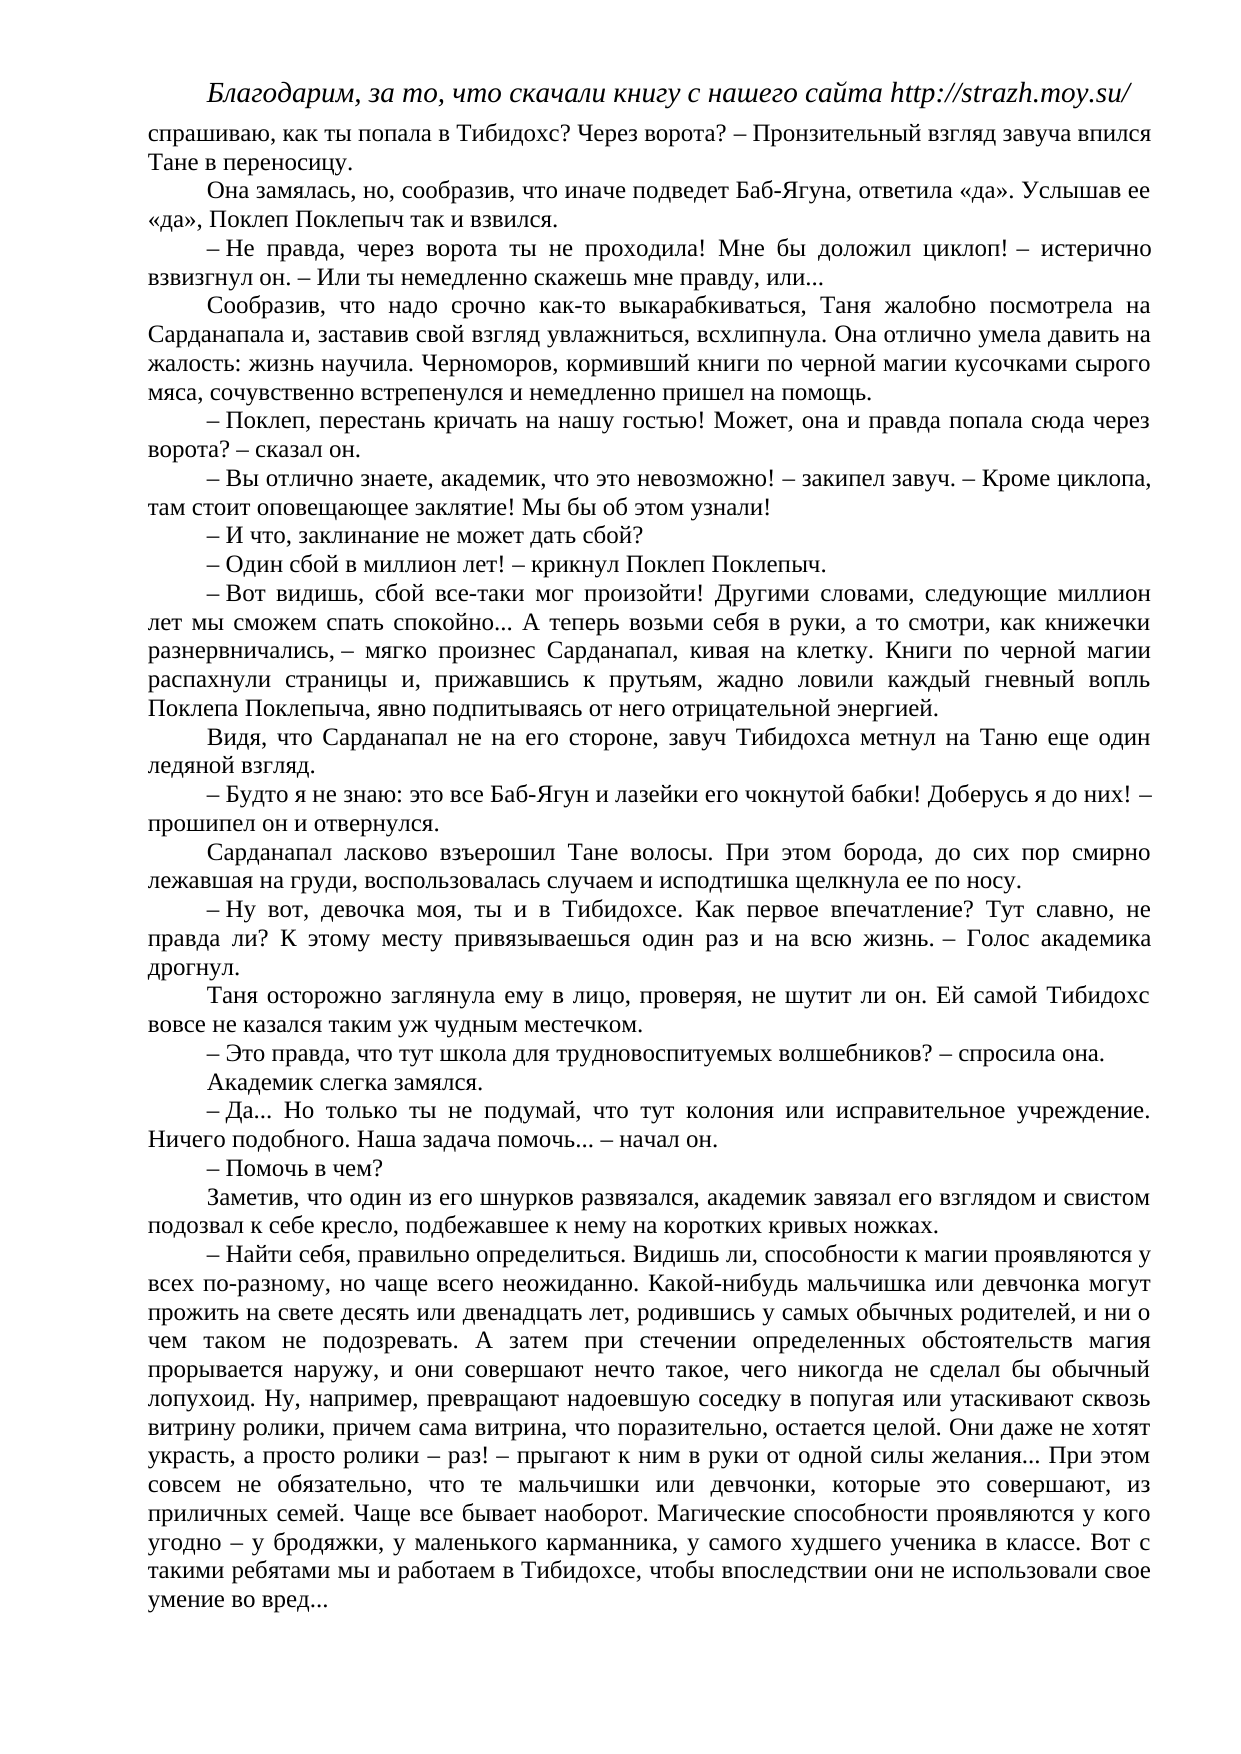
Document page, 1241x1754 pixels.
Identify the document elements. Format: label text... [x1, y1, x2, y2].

text – Не правда, через ворота ты не проходила! Мне бы доложил циклоп! – истерично взвизгнул он. – Или ты немедленно скажешь мне правду, или... [148, 233, 1152, 291]
text – Будто я не знаю: это все Баб-Ягун и лазейки его чокнутой бабки! Доберусь я до них! – прошипел он и отвернулся. [148, 779, 1152, 837]
text Таня осторожно заглянула ему в лицо, проверяя, не шутит ли он. Ей самой Тибидохс вовсе не казался таким уж чудным местечком. [148, 981, 1152, 1038]
text – И что, заклинание не может дать сбой? [148, 521, 1152, 549]
text Сарданапал ласково взъерошил Тане волосы. При этом борода, до сих пор смирно лежавшая на груди, воспользовалась случаем и исподтишка щелкнула ее по носу. [148, 837, 1152, 894]
text – Вот видишь, сбой все-таки мог произойти! Другими словами, следующие миллион лет мы сможем спать спокойно... А теперь возьми себя в руки, а то смотри, как книжечки разнервничались, – мягко произнес Сарданапал, кивая на клетку. Книги по черной магии распахнули страницы и, прижавшись к прутьям, жадно ловили каждый гневный вопль Поклепа Поклепыча, явно подпитываясь от него отрицательной энергией. [148, 578, 1152, 722]
text Заметив, что один из его шнурков развязался, академик завязал его взглядом и свистом подозвал к себе кресло, подбежавшее к нему на коротких кривых ножках. [148, 1182, 1152, 1239]
text – Поклеп, перестань кричать на нашу гостью! Может, она и правда попала сюда через ворота? – сказал он. [148, 406, 1152, 463]
text Видя, что Сарданапал не на его стороне, завуч Тибидохса метнул на Таню еще один ледяной взгляд. [148, 722, 1152, 779]
text – Помочь в чем? [148, 1153, 1152, 1182]
text – Один сбой в миллион лет! – крикнул Поклеп Поклепыч. [148, 549, 1152, 578]
text Академик слегка замялся. [148, 1067, 1152, 1096]
text – Найти себя, правильно определиться. Видишь ли, способности к магии проявляются у всех по-разному, но чаще всего неожиданно. Какой-нибудь мальчишка или девчонка могут прожить на свете десять или двенадцать лет, родившись у самых обычных родителей, и ни о чем таком не подозревать. А затем при стечении определенных обстоятельств магия прорывается наружу, и они совершают нечто такое, чего никогда не сделал бы обычный лопухоид. Ну, например, превращают надоевшую соседку в попугая или утаскивают сквозь витрину ролики, причем сама витрина, что поразительно, остается целой. Они даже не хотят украсть, а просто ролики – раз! – прыгают к ним в руки от одной силы желания... При этом совсем не обязательно, что те мальчишки или девчонки, которые это совершают, из приличных семей. Чаще все бывает наоборот. Магические способности проявляются у кого угодно – у бродяжки, у маленького карманника, у самого худшего ученика в классе. Вот с такими ребятами мы и работаем в Тибидохсе, чтобы впоследствии они не использовали свое умение во вред... [148, 1239, 1152, 1613]
text Она замялась, но, сообразив, что иначе подведет Баб-Ягуна, ответила «да». Услышав ее «да», Поклеп Поклепыч так и взвился. [148, 176, 1152, 233]
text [148, 118, 1152, 176]
text – Да... Но только ты не подумай, что тут колония или исправительное учреждение. Ничего подобного. Наша задача помочь... – начал он. [148, 1096, 1152, 1153]
text – Вы отлично знаете, академик, что это невозможно! – закипел завуч. – Кроме циклопа, там стоит оповещающее заклятие! Мы бы об этом узнали! [148, 463, 1152, 521]
text – Ну вот, девочка моя, ты и в Тибидохсе. Как первое впечатление? Тут славно, не правда ли? К этому месту привязываешься один раз и на всю жизнь. – Голос академика дрогнул. [148, 894, 1152, 981]
text – Это правда, что тут школа для трудновоспитуемых волшебников? – спросила она. [148, 1038, 1152, 1067]
text Сообразив, что надо срочно как-то выкарабкиваться, Таня жалобно посмотрела на Сарданапала и, заставив свой взгляд увлажниться, всхлипнула. Она отлично умела давить на жалость: жизнь научила. Черноморов, кормивший книги по черной магии кусочками сырого мяса, сочувственно встрепенулся и немедленно пришел на помощь. [148, 291, 1152, 406]
